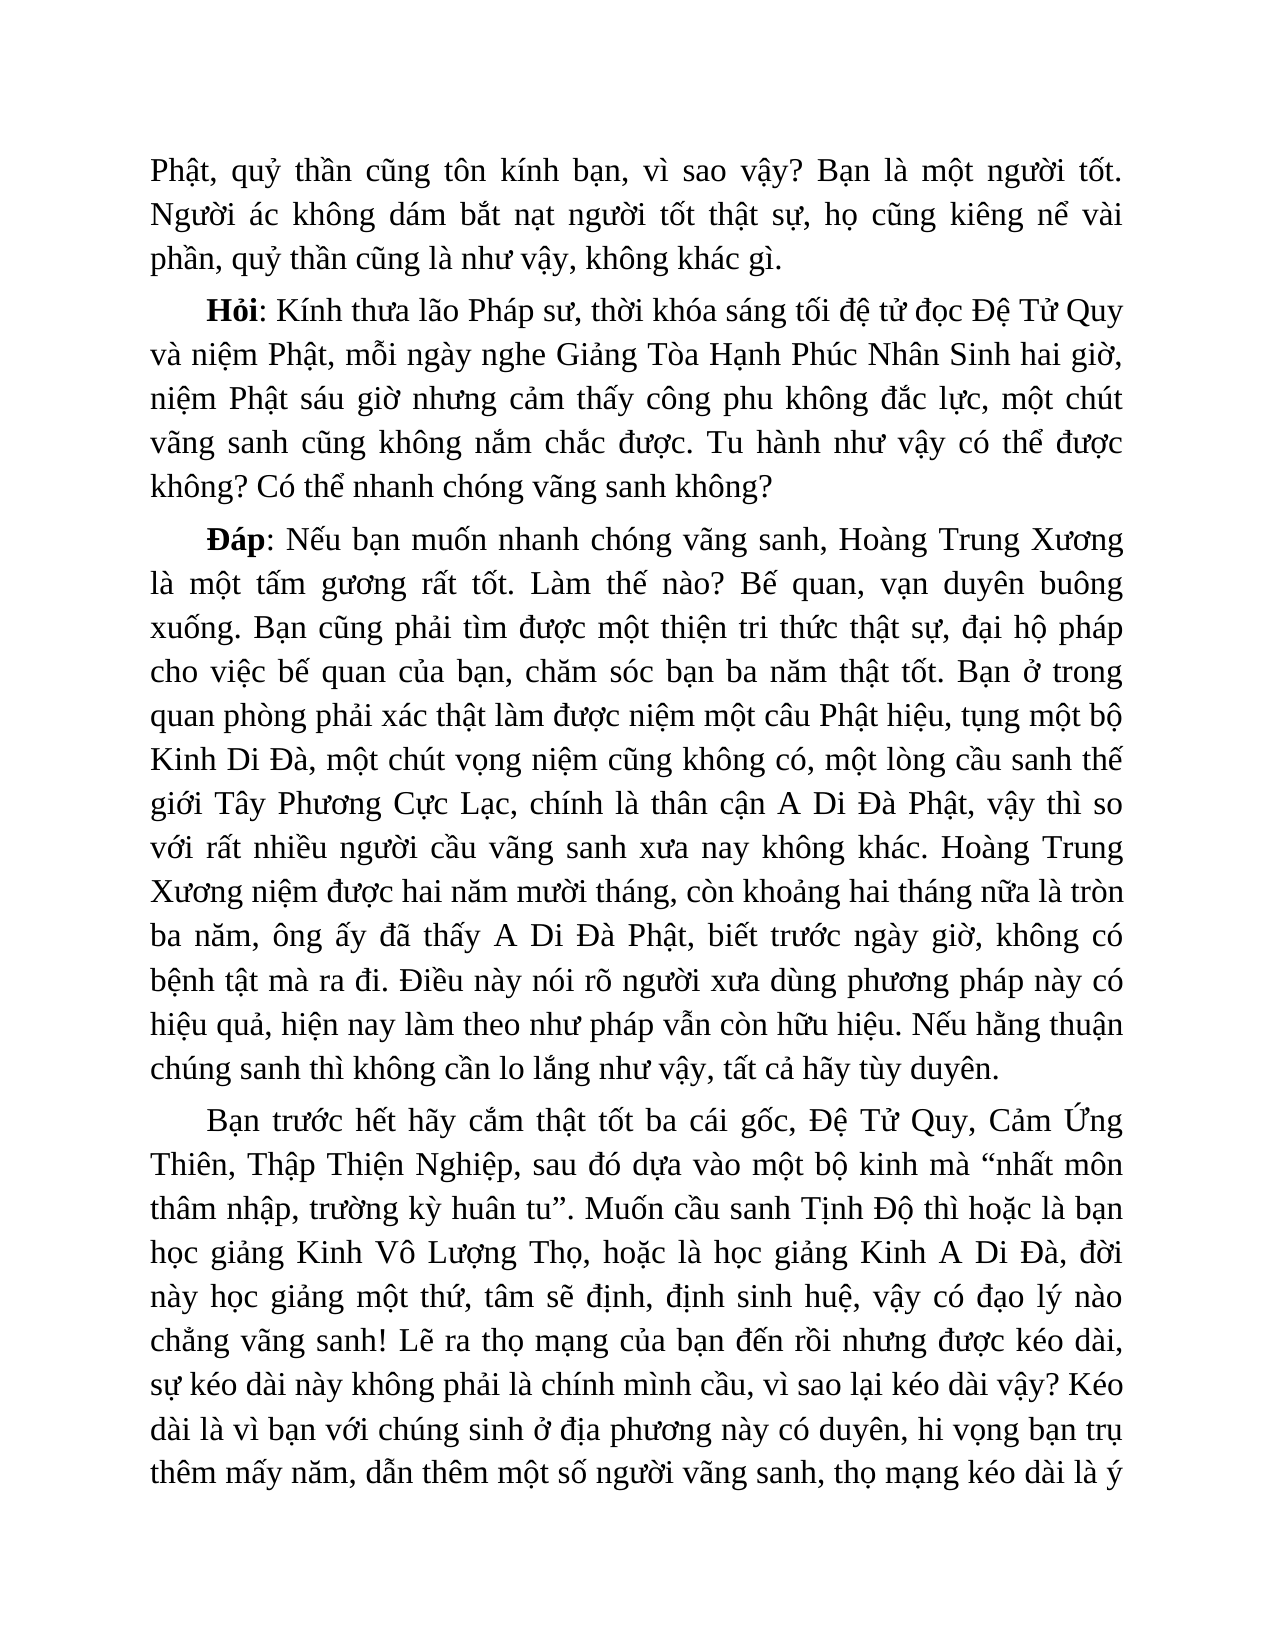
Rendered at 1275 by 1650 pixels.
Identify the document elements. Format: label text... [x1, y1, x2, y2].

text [150, 150, 1125, 276]
text Hỏi: Kính thưa lão Pháp sư, thời khóa sáng tối đệ tử đọc Đệ Tử Quy và niệm Phật, mỗi ngày nghe Giảng Tòa Hạnh Phúc Nhân Sinh hai giờ, niệm Phật sáu giờ nhưng cảm thấy công phu không đắc lực, một chút vãng sanh cũng không nắm chắc được. Tu hành như vậy có thể được không? Có thể nhanh chóng vãng sanh không? [150, 291, 1125, 505]
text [150, 1100, 1125, 1491]
text Đáp: Nếu bạn muốn nhanh chóng vãng sanh, Hoàng Trung Xương là một tấm gương rất tốt. Làm thế nào? Bế quan, vạn duyên buông xuống. Bạn cũng phải tìm được một thiện tri thức thật sự, đại hộ pháp cho việc bế quan của bạn, chăm sóc bạn ba năm thật tốt. Bạn ở trong quan phòng phải xác thật làm được niệm một câu Phật hiệu, tụng một bộ Kinh Di Đà, một chút vọng niệm cũng không có, một lòng cầu sanh thế giới Tây Phương Cực Lạc, chính là thân cận A Di Đà Phật, vậy thì so với rất nhiều người cầu vãng sanh xưa nay không khác. Hoàng Trung Xương niệm được hai năm mười tháng, còn khoảng hai tháng nữa là tròn ba năm, ông ấy đã thấy A Di Đà Phật, biết trước ngày giờ, không có bệnh tật mà ra đi. Điều này nói rõ người xưa dùng phương pháp này có hiệu quả, hiện nay làm theo như pháp vẫn còn hữu hiệu. Nếu hằng thuận chúng sanh thì không cần lo lắng như vậy, tất cả hãy tùy duyên. [150, 519, 1125, 1086]
